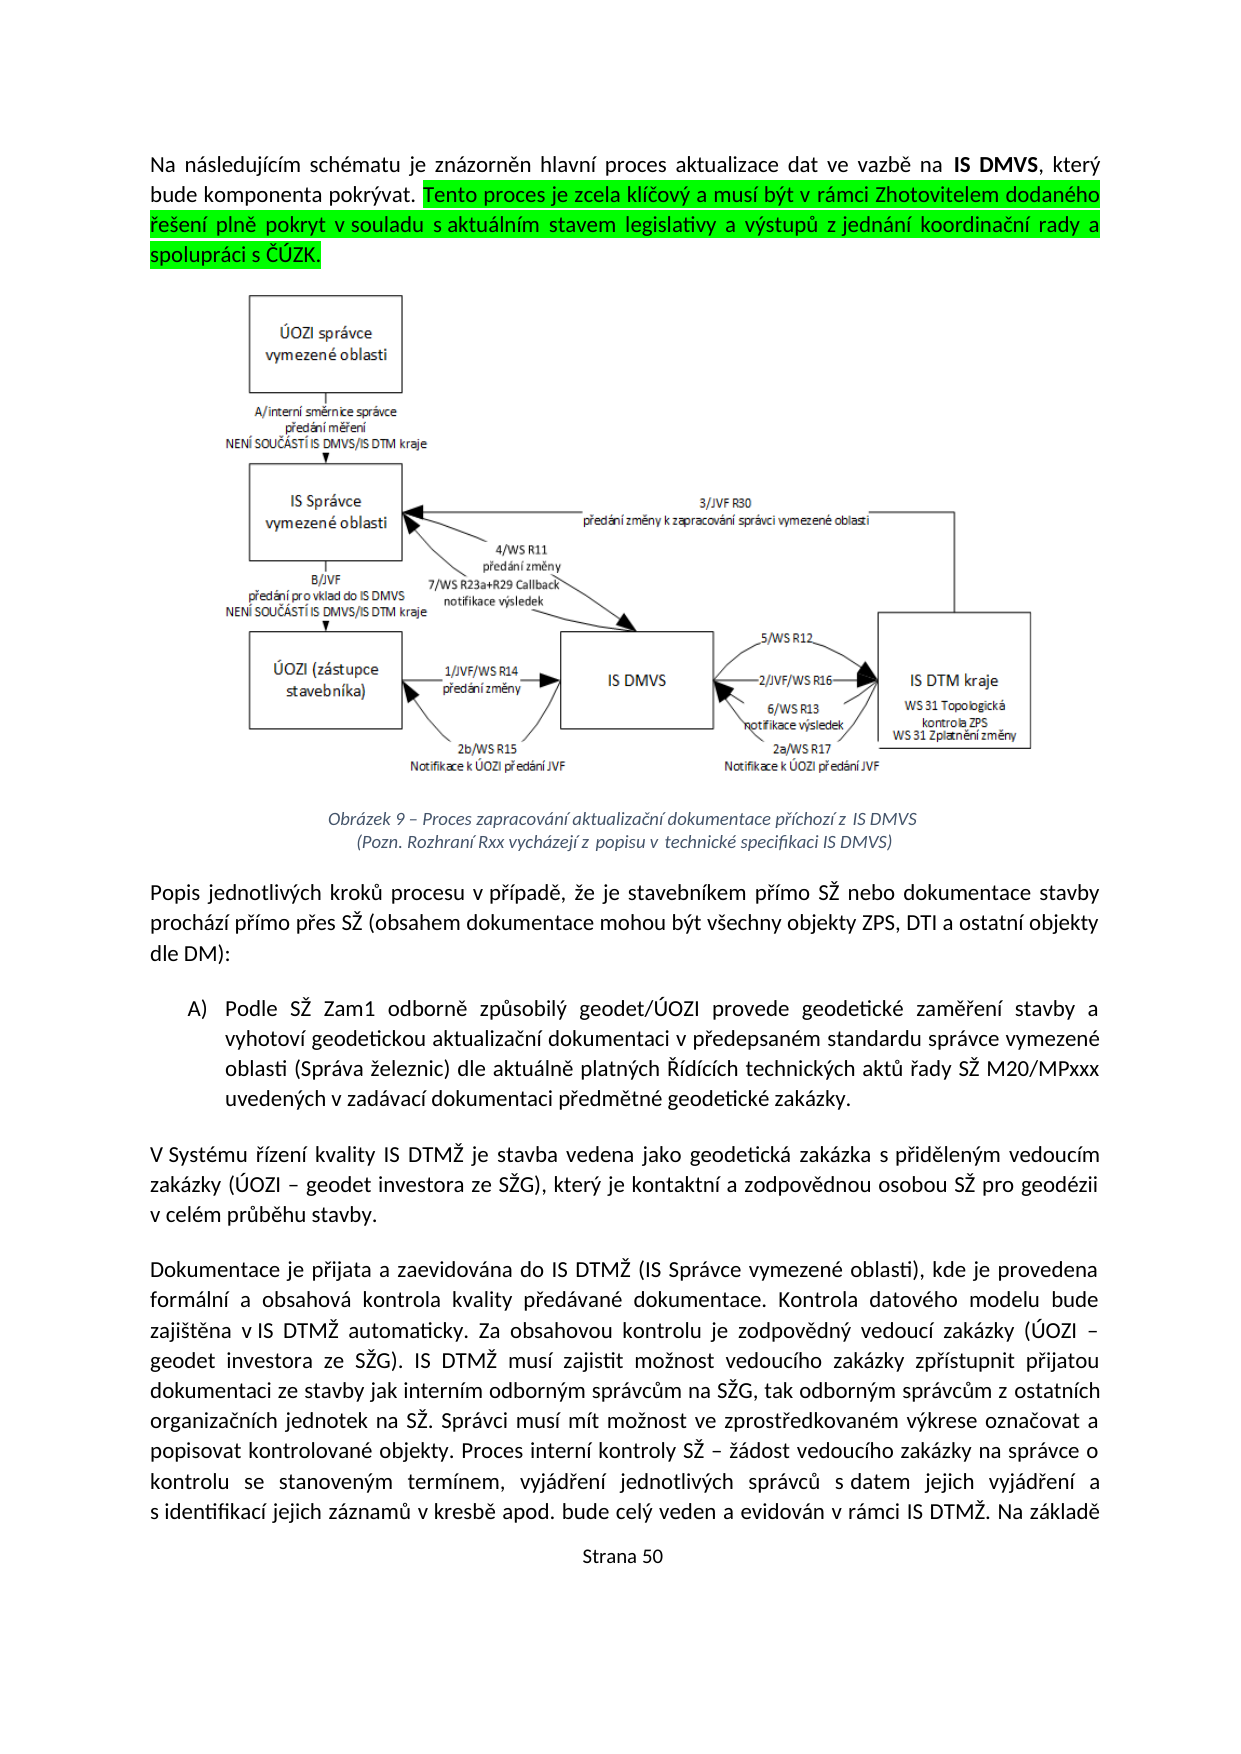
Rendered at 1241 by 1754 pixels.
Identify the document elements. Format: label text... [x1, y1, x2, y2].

text Na následujícím schématu je znázorněn hlavní proces aktualizace dat ve vazbě na IS DMVS, který bude komponenta pokrývat. Tento proces je zcela klíčový a musí být v rámci Zhotovitelem dodaného řešení plně pokryt v souladu s aktuálním stavem legislativy a výstupů z jednání koordinační rady a spolupráci s ČÚZK. [150, 150, 1100, 210]
text Na následujícím schématu je znázorněn hlavní proces aktualizace dat ve vazbě na IS DMVS, který bude komponenta pokrývat. Tento proces je zcela klíčový a musí být v rámci Zhotovitelem dodaného řešení plně pokryt v souladu s aktuálním stavem legislativy a výstupů z jednání koordinační rady a spolupráci s ČÚZK. [150, 238, 1100, 269]
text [150, 1255, 1100, 1525]
list Podle SŽ Zam1 odborně způsobilý geodet/ÚOZI provede geodetické zaměření stavby a vyhotoví geodetickou aktualizační dokumentaci v předepsaném standardu správce vymezené oblasti (Správa železnic) dle aktuálně platných Řídících technických aktů řady SŽ M20/MPxxx uvedených v zadávací dokumentaci předmětné geodetické zakázky. [187, 994, 1100, 1112]
text V Systému řízení kvality IS DTMŽ je stavba vedena jako geodetická zakázka s přiděleným vedoucím zakázky (ÚOZI – geodet investora ze SŽG), který je kontaktní a zodpovědnou osobou SŽ pro geodézii v celém průběhu stavby. [150, 1140, 1100, 1228]
picture [218, 295, 1032, 781]
text Popis jednotlivých kroků procesu v případě, že je stavebníkem přímo SŽ nebo dokumentace stavby prochází přímo přes SŽ (obsahem dokumentace mohou být všechny objekty ZPS, DTI a ostatní objekty dle DM): [150, 878, 1100, 967]
text Obrázek 9 – Proces zapracování aktualizační dokumentace příchozí z IS DMVS (Pozn. Rozhraní Rxx vycházejí z popisu v technické specifikaci IS DMVS) [150, 807, 1100, 853]
